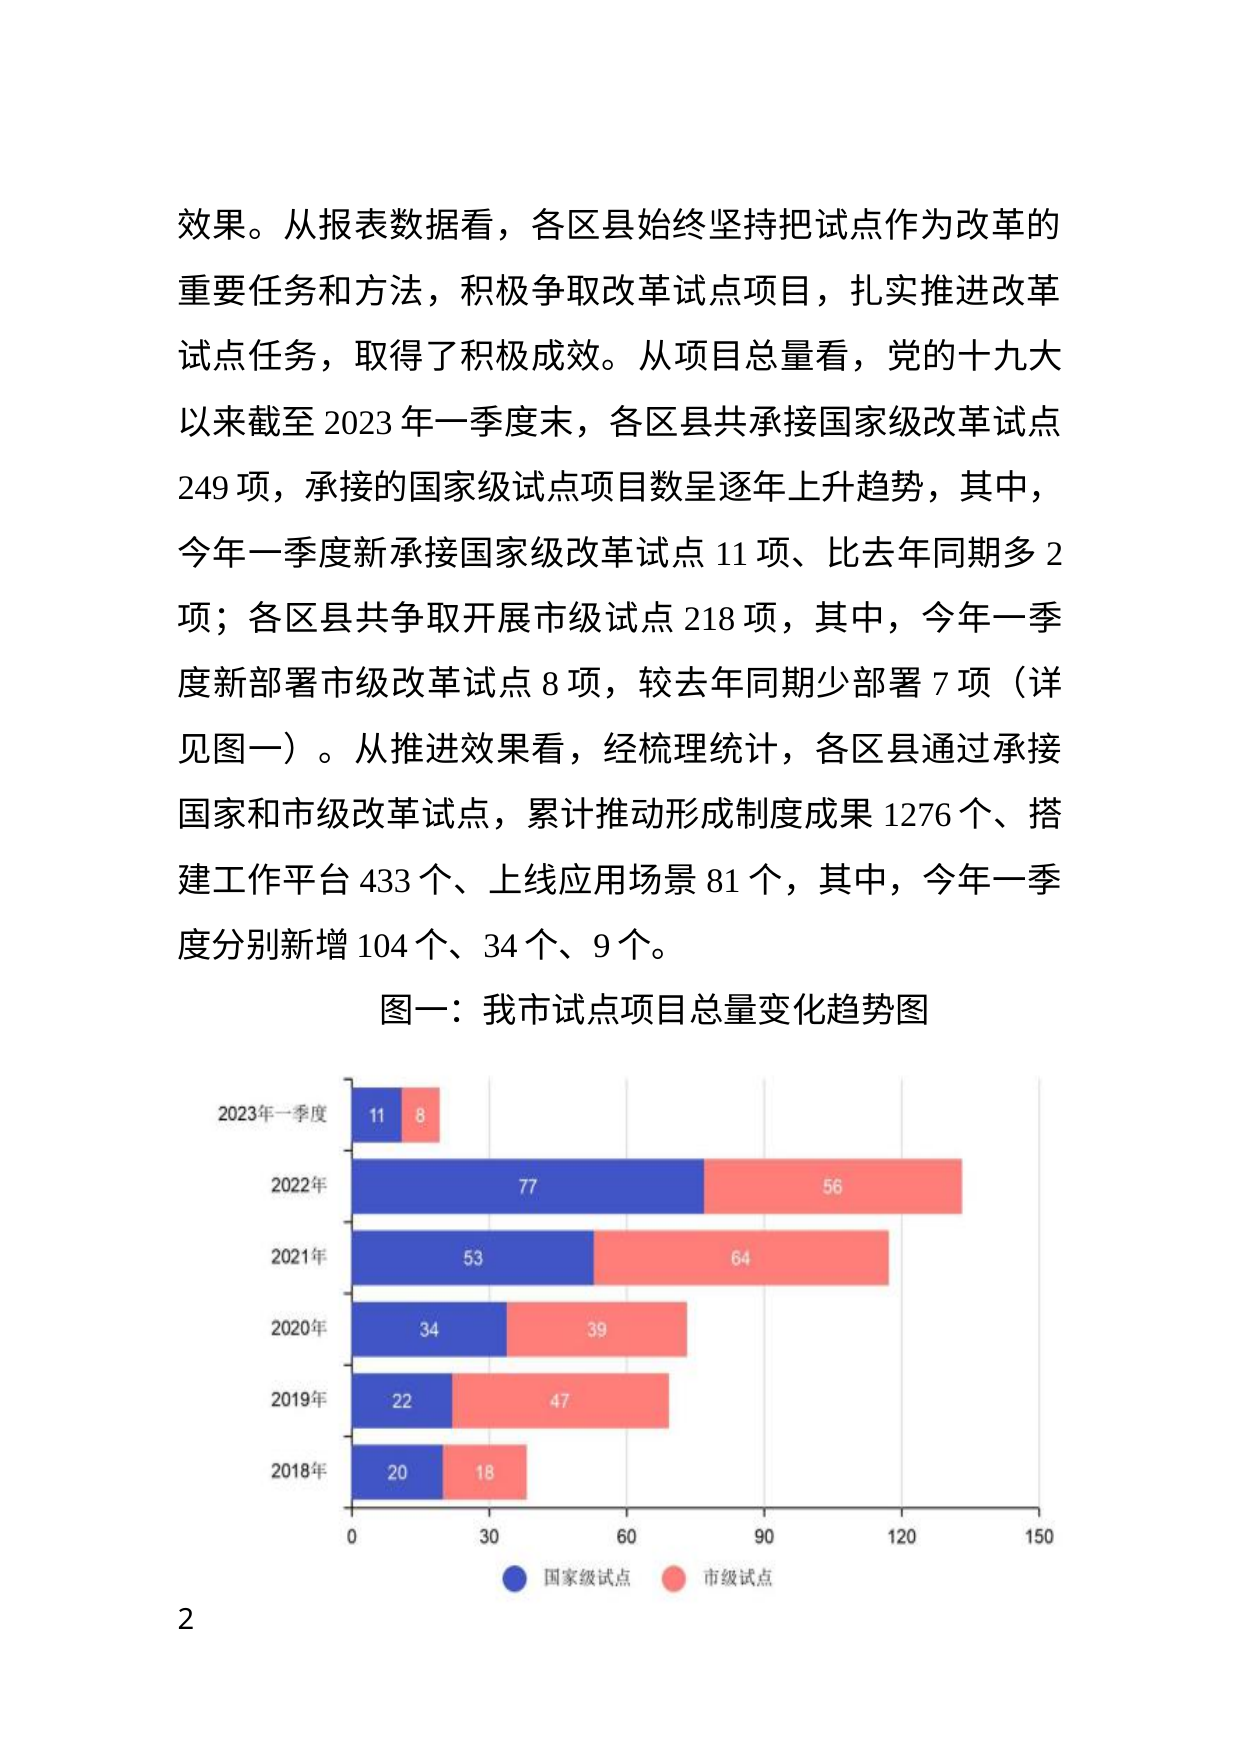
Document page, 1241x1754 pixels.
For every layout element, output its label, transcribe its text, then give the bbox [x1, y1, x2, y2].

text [177, 190, 1063, 975]
text 图一：我市试点项目总量变化趋势图 [177, 975, 1063, 1041]
picture [208, 1062, 1090, 1616]
